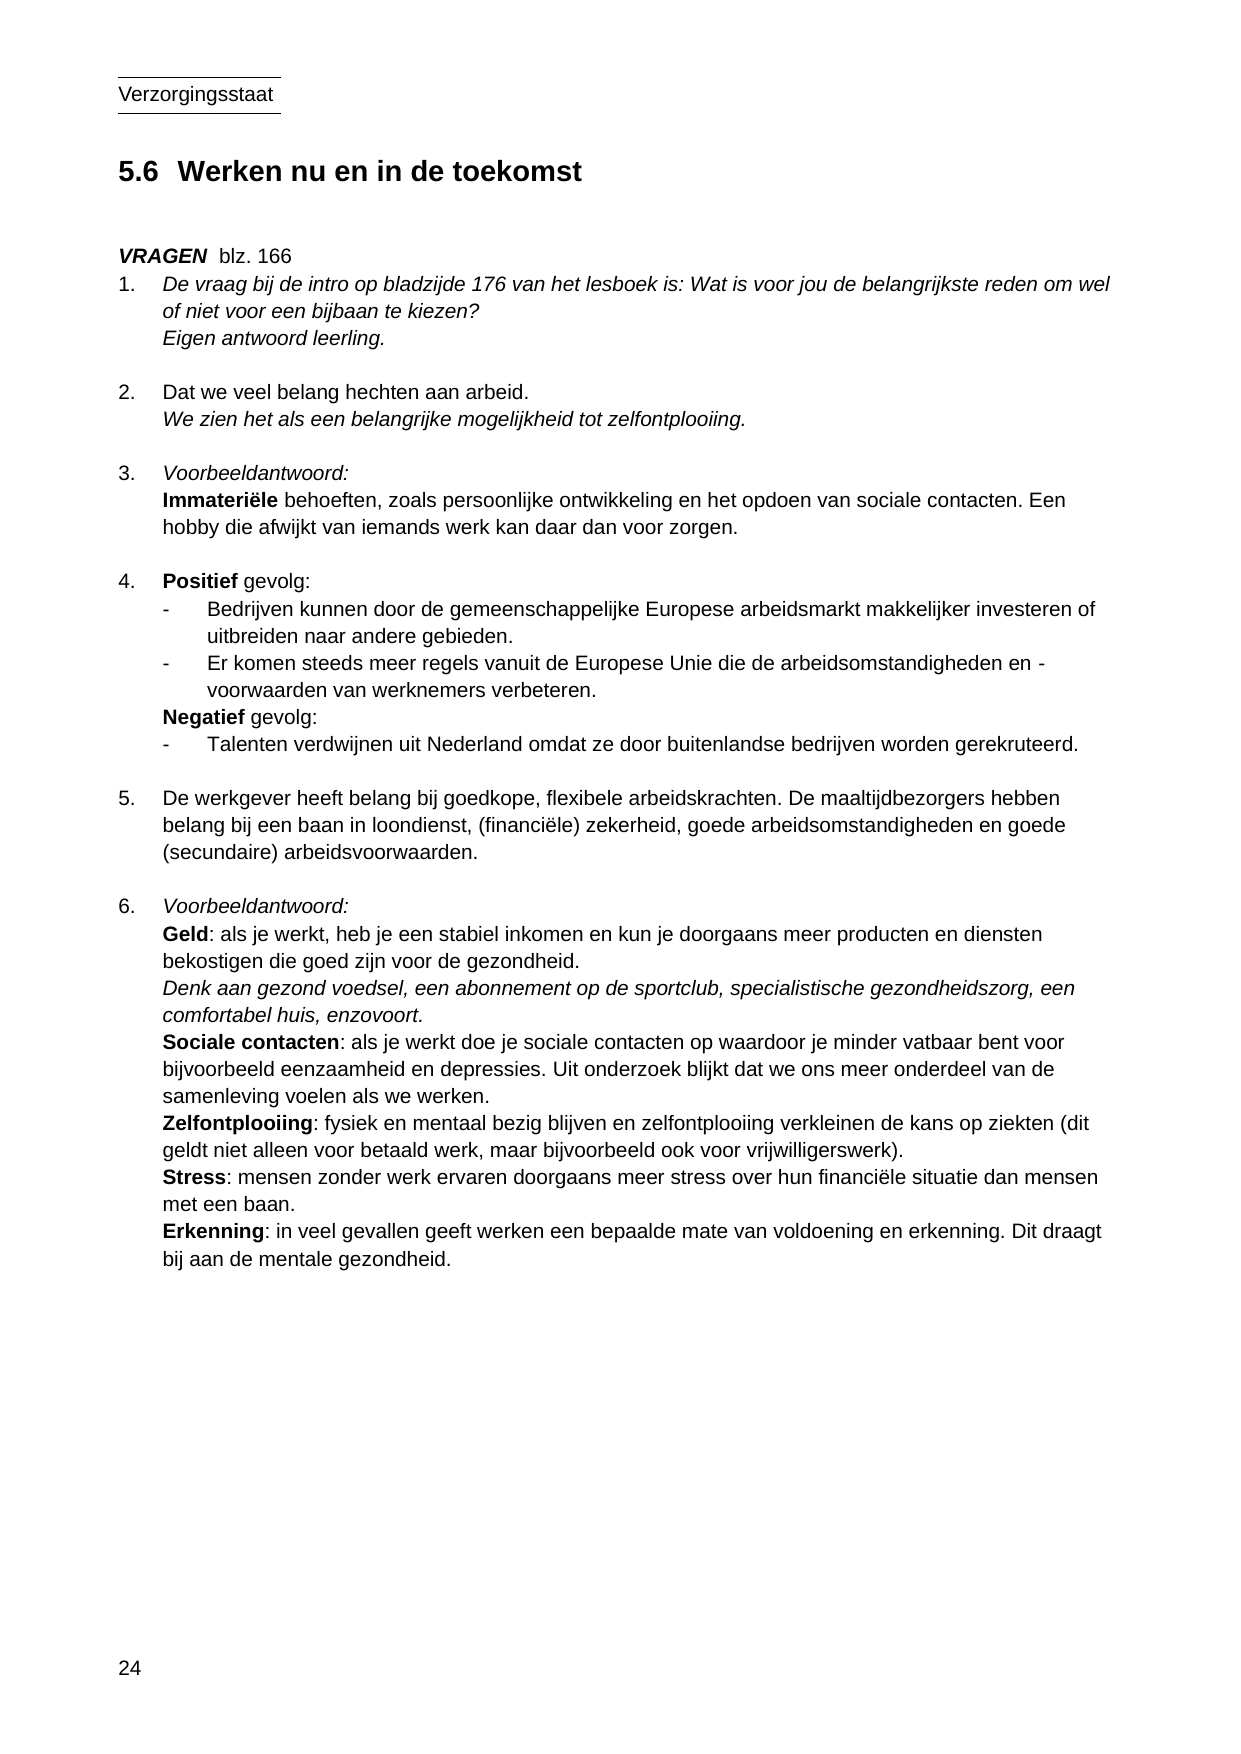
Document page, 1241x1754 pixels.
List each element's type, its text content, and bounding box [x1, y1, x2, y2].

text Sociale contacten: als je werkt doe je sociale contacten op waardoor je minder vatbaar bent voor bijvoorbeeld eenzaamheid en depressies. Uit onderzoek blijkt dat we ons meer onderdeel van de samenleving voelen als we werken. [162, 1027, 1122, 1108]
text Stress: mensen zonder werk ervaren doorgaans meer stress over hun financiële situatie dan mensen met een baan. [162, 1162, 1122, 1216]
text Erkenning: in veel gevallen geeft werken een bepaalde mate van voldoening en erkenning. Dit draagt bij aan de mentale gezondheid. [162, 1216, 1122, 1270]
text Negatief gevolg: [162, 702, 1122, 729]
text 5.6 Werken nu en in de toekomst [118, 153, 1122, 187]
text - Bedrijven kunnen door de gemeenschappelijke Europese arbeidsmarkt makkelijker investeren of uitbreiden naar andere gebieden. [162, 593, 1122, 647]
text We zien het als een belangrijke mogelijkheid tot zelfontplooiing. [162, 404, 1122, 431]
text Immateriële behoeften, zoals persoonlijke ontwikkeling en het opdoen van sociale contacten. Een hobby die afwijkt van iemands werk kan daar dan voor zorgen. [162, 485, 1122, 539]
text Zelfontplooiing: fysiek en mentaal bezig blijven en zelfontplooiing verkleinen de kans op ziekten (dit geldt niet alleen voor betaald werk, maar bijvoorbeeld ook voor vrijwilligerswerk). [162, 1108, 1122, 1162]
text Eigen antwoord leerling. [162, 322, 1122, 349]
text VRAGEN blz. 166 [118, 241, 1122, 268]
text Geld: als je werkt, heb je een stabiel inkomen en kun je doorgaans meer producten en diensten bekostigen die goed zijn voor de gezondheid. [162, 918, 1122, 972]
text 1. De vraag bij de intro op bladzijde 176 van het lesboek is: Wat is voor jou de belangrijkste reden om wel of niet voor een bijbaan te kiezen? [118, 268, 1122, 322]
text 4. Positief gevolg: [118, 566, 1122, 593]
text 3. Voorbeeldantwoord: [118, 458, 1122, 485]
text Denk aan gezond voedsel, een abonnement op de sportclub, specialistische gezondheidszorg, een comfortabel huis, enzovoort. [162, 972, 1122, 1027]
text - Talenten verdwijnen uit Nederland omdat ze door buitenlandse bedrijven worden gerekruteerd. [162, 729, 1122, 756]
text - Er komen steeds meer regels vanuit de Europese Unie die de arbeidsomstandigheden en voorwaarden van werknemers verbeteren. [162, 647, 1122, 702]
text 5. De werkgever heeft belang bij goedkope, flexibele arbeidskrachten. De maaltijdbezorgers hebben belang bij een baan in loondienst, (financiële) zekerheid, goede arbeidsomstandigheden en goede (secundaire) arbeidsvoorwaarden. [118, 783, 1122, 864]
text 2. Dat we veel belang hechten aan arbeid. [118, 377, 1122, 404]
text 6. Voorbeeldantwoord: [118, 891, 1122, 918]
